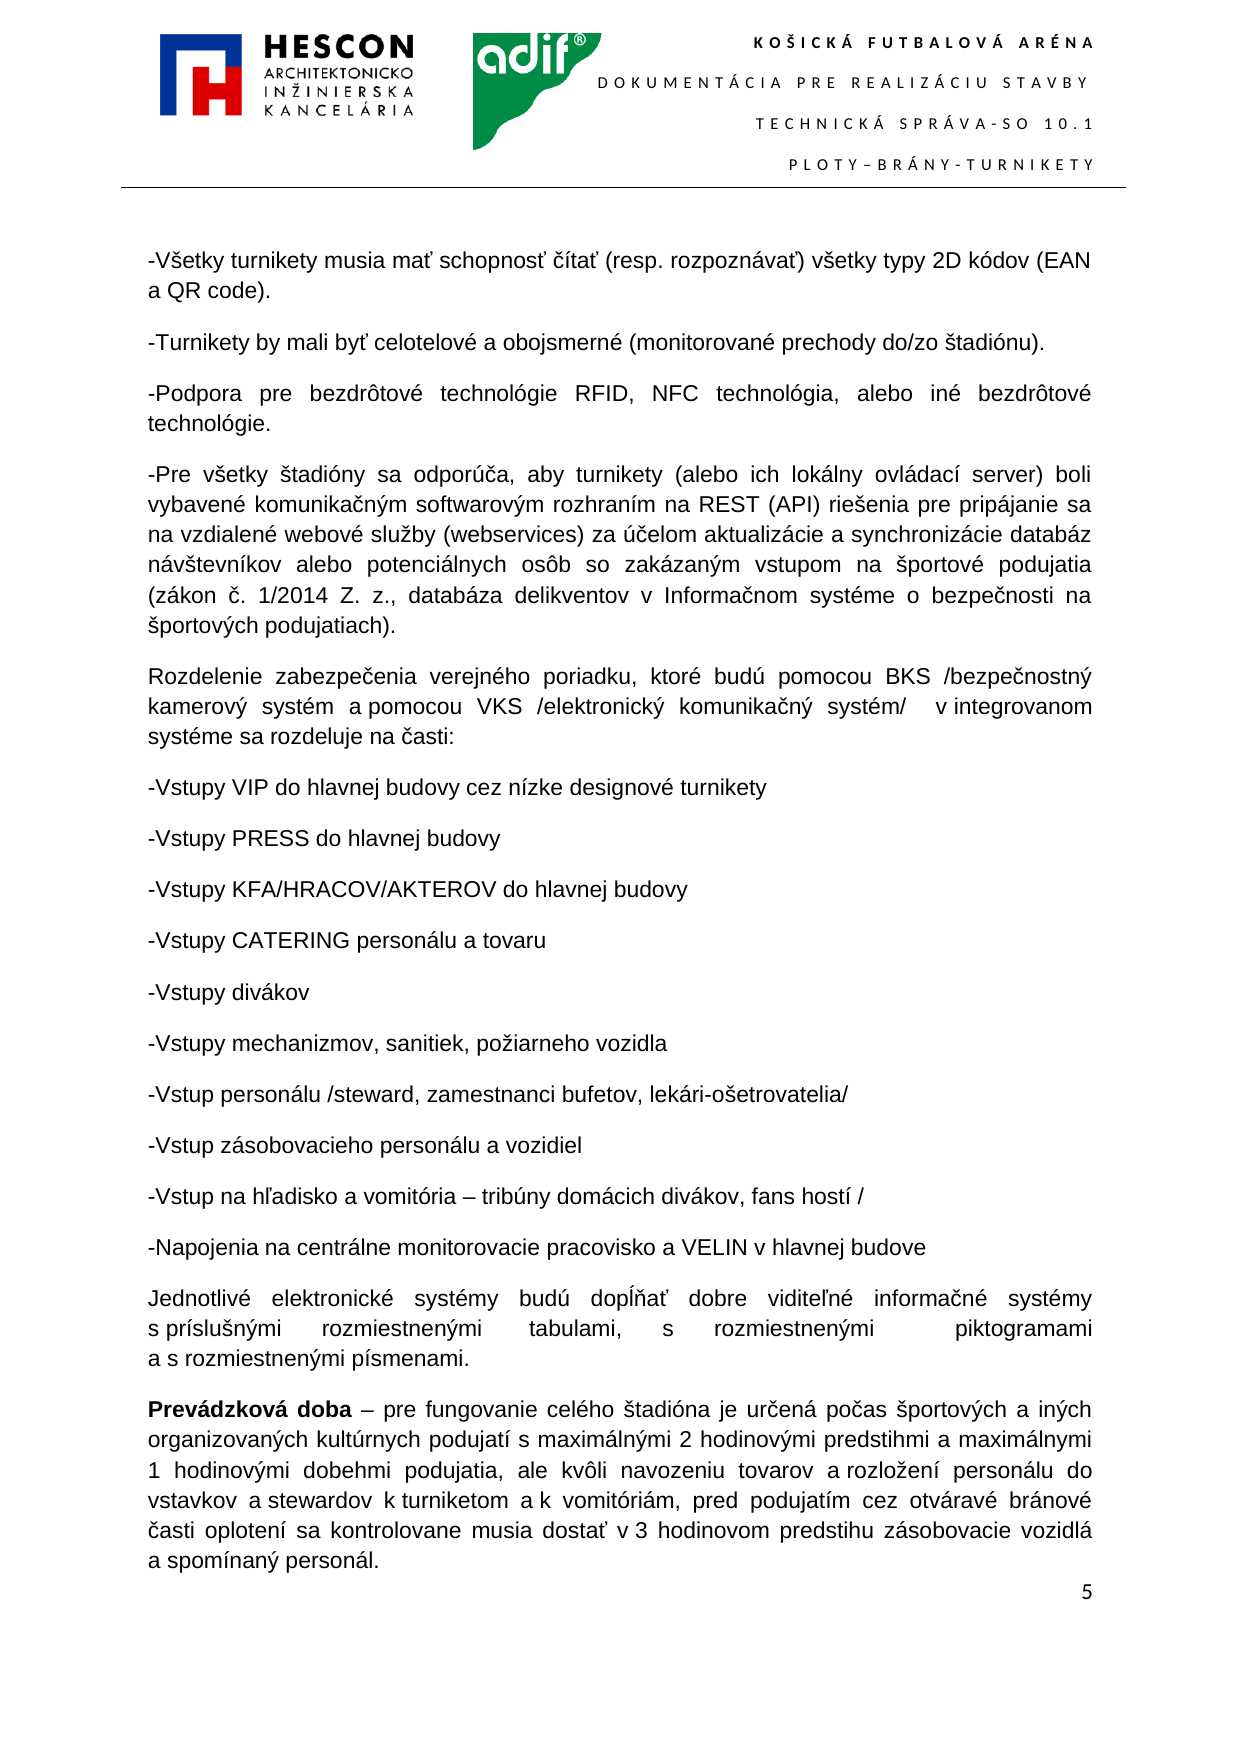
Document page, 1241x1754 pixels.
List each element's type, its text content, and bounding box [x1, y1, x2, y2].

text -Všetky turnikety musia mať schopnosť čítať (resp. rozpoznávať) všetky typy 2D kódov (EAN a QR code). [148, 247, 1092, 304]
text -Vstupy divákov [148, 978, 1092, 1005]
text Jednotlivé elektronické systémy budú dopĺňať dobre viditeľné informačné systémy s príslušnými rozmiestnenými tabulami, s rozmiestnenými piktogramami a s rozmiestnenými písmenami. [148, 1285, 1092, 1372]
text -Vstupy VIP do hlavnej budovy cez nízke designové turnikety [148, 774, 1092, 801]
text -Podpora pre bezdrôtové technológie RFID, NFC technológia, alebo iné bezdrôtové technológie. [148, 379, 1092, 436]
text Rozdelenie zabezpečenia verejného poriadku, ktoré budú pomocou BKS /bezpečnostný kamerový systém a pomocou VKS /elektronický komunikačný systém/ v integrovanom systéme sa rozdeluje na časti: [148, 663, 1092, 750]
text -Turnikety by mali byť celotelové a obojsmerné (monitorované prechody do/zo štadiónu). [148, 328, 1092, 355]
picture [473, 33, 602, 150]
text -Vstup personálu /steward, zamestnanci bufetov, lekári-ošetrovatelia/ [148, 1081, 1092, 1107]
text -Napojenia na centrálne monitorovacie pracovisko a VELIN v hlavnej budove [148, 1234, 1092, 1260]
text -Vstupy CATERING personálu a tovaru [148, 927, 1092, 954]
text -Vstup na hľadisko a vomitória – tribúny domácich divákov, fans hostí / [148, 1183, 1092, 1209]
text -Vstupy mechanizmov, sanitiek, požiarneho vozidla [148, 1029, 1092, 1056]
picture [160, 34, 413, 116]
text Prevádzková doba – pre fungovanie celého štadióna je určená počas športových a iných organizovaných kultúrnych podujatí s maximálnými 2 hodinovými predstihmi a maximálnymi 1 hodinovými dobehmi podujatia, ale kvôli navozeniu tovarov a rozložení personálu do vstavkov a stewardov k turniketom a k vomitóriám, pred podujatím cez otváravé bránové časti oplotení sa kontrolovane musia dostať v 3 hodinovom predstihu zásobovacie vozidlá a spomínaný personál. [148, 1396, 1092, 1574]
text -Pre všetky štadióny sa odporúča, aby turnikety (alebo ich lokálny ovládací server) boli vybavené komunikačným softwarovým rozhraním na REST (API) riešenia pre pripájanie sa na vzdialené webové služby (webservices) za účelom aktualizácie a synchronizácie databáz návštevníkov alebo potenciálnych osôb so zakázaným vstupom na športové podujatia (zákon č. 1/2014 Z. z., databáza delikventov v Informačnom systéme o bezpečnosti na športových podujatiach). [148, 461, 1092, 638]
text -Vstup zásobovacieho personálu a vozidiel [148, 1132, 1092, 1158]
text -Vstupy KFA/HRACOV/AKTEROV do hlavnej budovy [148, 876, 1092, 903]
text -Vstupy PRESS do hlavnej budovy [148, 825, 1092, 852]
